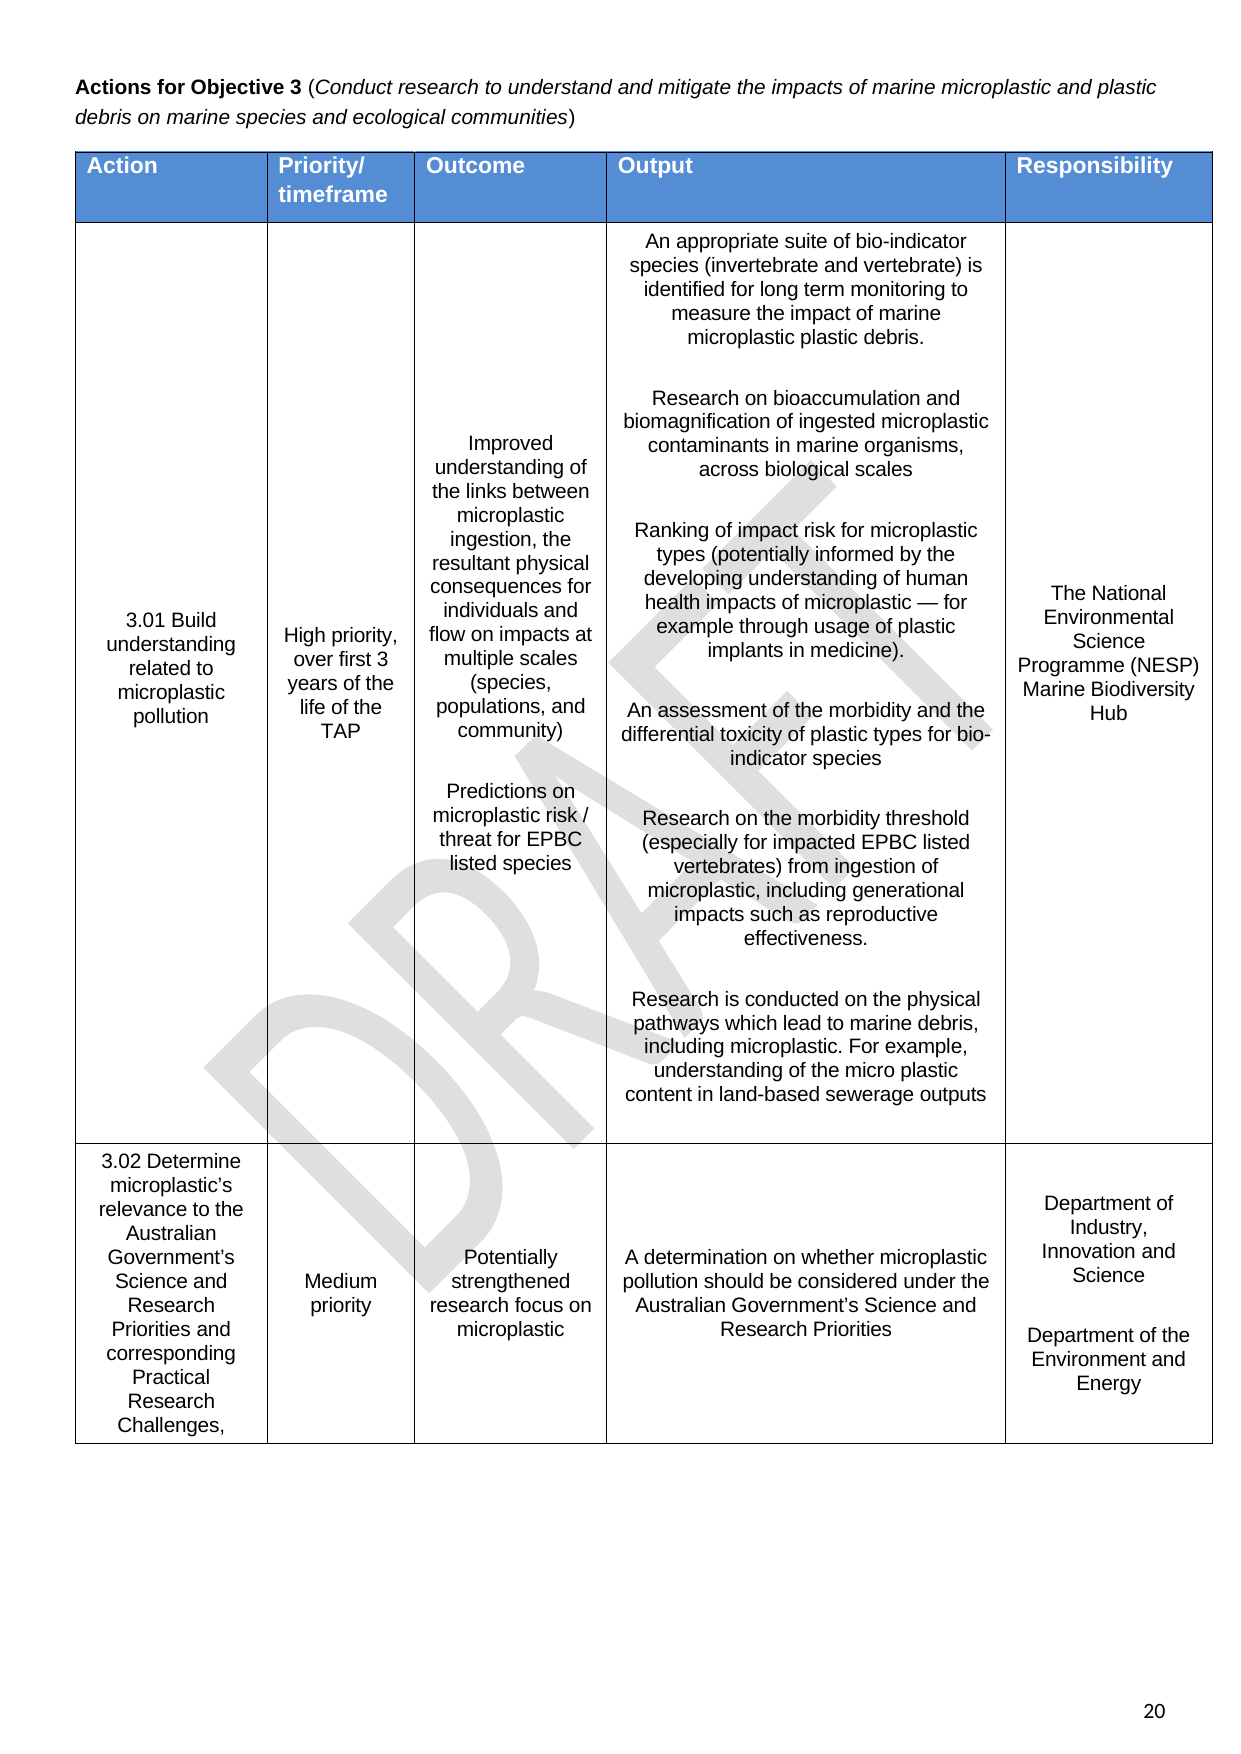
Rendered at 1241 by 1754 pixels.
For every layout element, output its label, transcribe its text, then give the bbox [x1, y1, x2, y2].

table_cell A determination on whether microplastic pollution should be considered under the Australian Government’s Science and Research Priorities [607, 1144, 1005, 1443]
table_cell 3.01 Build understanding related to microplastic pollution [76, 223, 267, 1143]
table_cell 3.02 Determine microplastic’s relevance to the Australian Government’s Science and Research Priorities and corresponding Practical Research Challenges, [76, 1144, 267, 1443]
table_cell An appropriate suite of bio-indicator species (invertebrate and vertebrate) is identified for long term monitoring to measure the impact of marine microplastic plastic debris. Research on bioaccumulation and biomagnification of ingested microplastic contaminants in marine organisms, across biological scales Ranking of impact risk for microplastic types (potentially informed by the developing understanding of human health impacts of microplastic — for example through usage of plastic implants in medicine). An assessment of the morbidity and the differential toxicity of plastic types for bio-indicator species Research on the morbidity threshold (especially for impacted EPBC listed vertebrates) from ingestion of microplastic, including generational impacts such as reproductive effectiveness. Research is conducted on the physical pathways which lead to marine debris, including microplastic. For example, understanding of the micro plastic content in land-based sewerage outputs [607, 223, 1005, 1143]
table_cell Medium priority [268, 1144, 414, 1443]
table_cell Potentially strengthened research focus on microplastic [415, 1144, 606, 1443]
table_cell Department of Industry, Innovation and Science Department of the Environment and Energy [1006, 1144, 1212, 1443]
table_header Outcome [415, 153, 606, 222]
table_cell Improved understanding of the links between microplastic ingestion, the resultant physical consequences for individuals and flow on impacts at multiple scales (species, populations, and community) Predictions on microplastic risk / threat for EPBC listed species [415, 223, 606, 1143]
table_header Priority/ timeframe [268, 153, 414, 222]
table_cell The National Environmental Science Programme (NESP) Marine Biodiversity Hub [1006, 223, 1212, 1143]
table_header Action [76, 153, 267, 222]
table_cell High priority, over first 3 years of the life of the TAP [268, 223, 414, 1143]
table_header Output [607, 153, 1005, 222]
table_header Responsibility [1006, 153, 1212, 222]
text Actions for Objective 3 (Conduct research to understand and mitigate the impacts of marine microplastic and plastic debris on marine species and ecological communities) [75, 75, 1165, 129]
